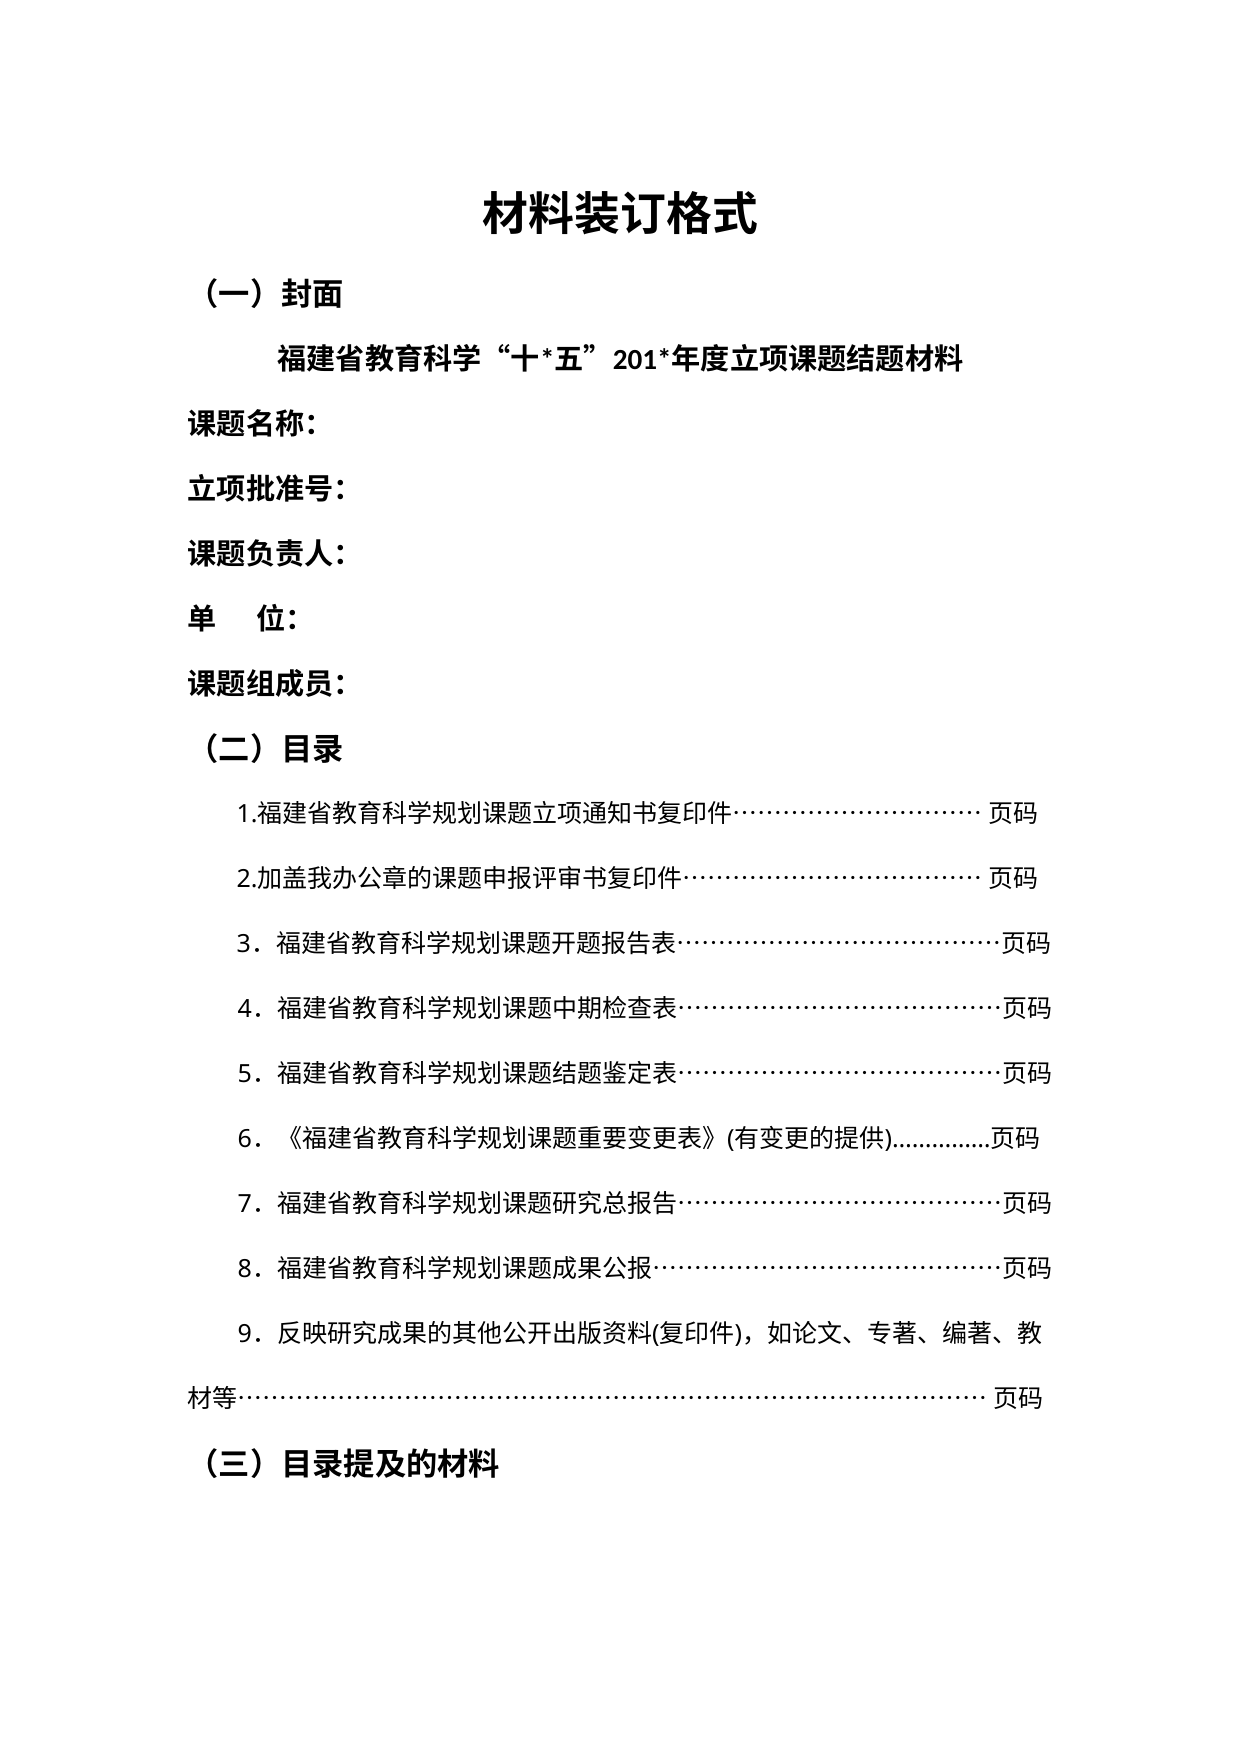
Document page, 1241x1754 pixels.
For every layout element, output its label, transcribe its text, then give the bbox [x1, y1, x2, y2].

text 2.加盖我办公章的课题申报评审书复印件……………………………… 页码 [187, 844, 1053, 909]
text 6．《福建省教育科学规划课题重要变更表》(有变更的提供)……………页码 [187, 1104, 1053, 1169]
text 福建省教育科学“十*五”201*年度立项课题结题材料 [187, 324, 1053, 389]
text 8．福建省教育科学规划课题成果公报……………………………………页码 [187, 1234, 1053, 1299]
text 课题组成员： [187, 649, 1053, 714]
text 材料装订格式 [187, 162, 1053, 259]
text 9．反映研究成果的其他公开出版资料(复印件)，如论文、专著、编著、教材等……………………………………………………………………………… 页码 [187, 1299, 1053, 1429]
text （一）封面 [187, 259, 1053, 324]
text 3．福建省教育科学规划课题开题报告表…………………………………页码 [187, 909, 1053, 974]
text 5．福建省教育科学规划课题结题鉴定表…………………………………页码 [187, 1039, 1053, 1104]
text 课题负责人： [187, 519, 1053, 584]
text （三）目录提及的材料 [187, 1429, 1053, 1494]
text 立项批准号： [187, 454, 1053, 519]
text （二）目录 [187, 714, 1053, 779]
text 课题名称： [187, 389, 1053, 454]
text 7．福建省教育科学规划课题研究总报告…………………………………页码 [187, 1169, 1053, 1234]
text 4．福建省教育科学规划课题中期检查表…………………………………页码 [187, 974, 1053, 1039]
text 单 位： [187, 584, 1053, 649]
text 1.福建省教育科学规划课题立项通知书复印件………………………… 页码 [187, 779, 1053, 844]
